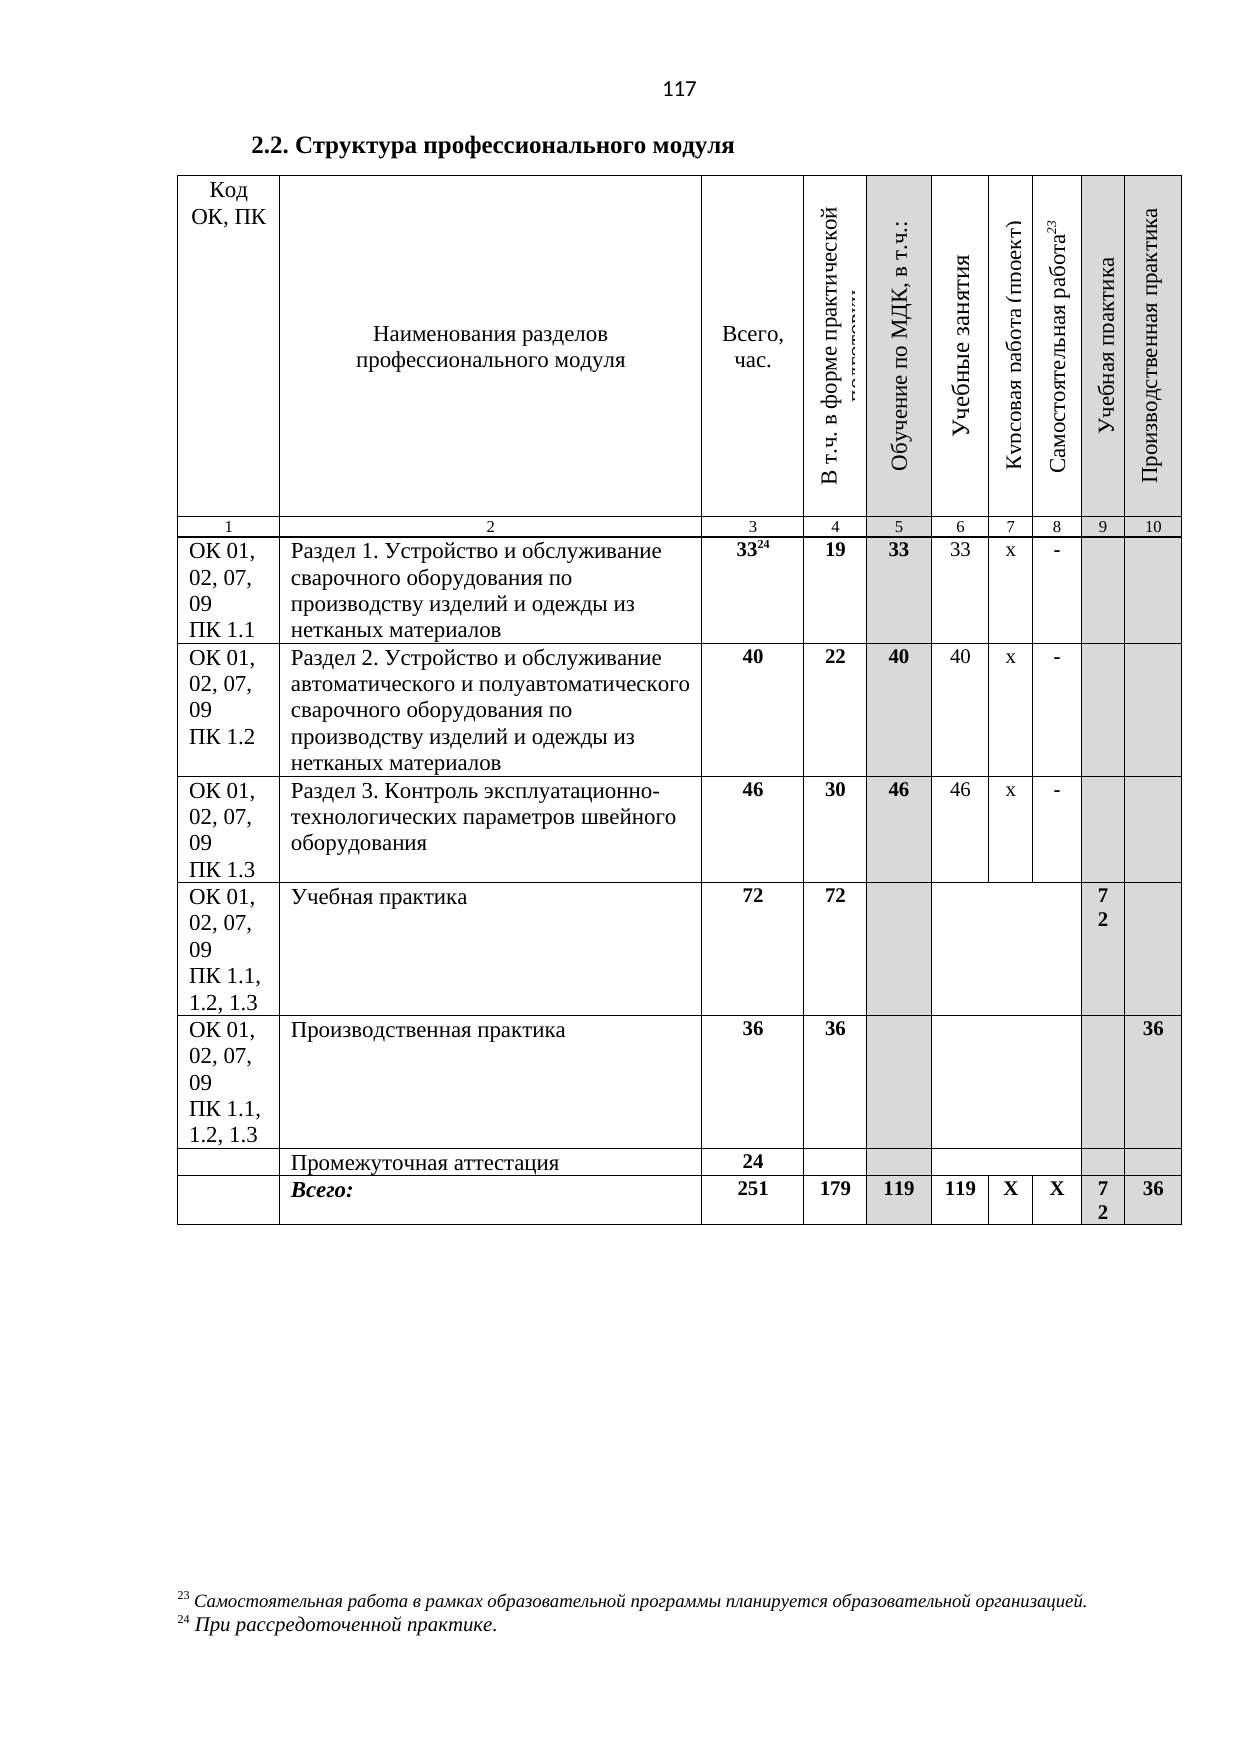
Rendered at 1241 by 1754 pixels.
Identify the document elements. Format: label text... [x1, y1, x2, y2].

table_cell [1082, 1016, 1124, 1148]
table_cell [1125, 777, 1181, 882]
table_cell 2 [280, 517, 701, 536]
table_header Самостоятельная работа [1033, 176, 1081, 516]
table_cell 36 [1125, 1016, 1181, 1148]
table_cell 40 [867, 644, 931, 776]
table_cell 72 [702, 883, 803, 1015]
table_cell ОК 01, 02, 07, 09 ПК 1.2 [178, 644, 279, 776]
table_cell [932, 883, 1081, 1015]
table_cell Учебная практика [280, 883, 701, 1015]
table_cell 72 [804, 883, 866, 1015]
table_header Обучение по МДК, в т.ч.: [867, 176, 931, 516]
table_header Наименования разделов профессионального модуля [280, 176, 701, 516]
table_cell 36 [702, 1016, 803, 1148]
table_cell 7 [989, 517, 1032, 536]
table_cell - [1033, 644, 1081, 776]
table_cell 4 [804, 517, 866, 536]
table_cell 1 [178, 517, 279, 536]
table_cell [1082, 538, 1124, 643]
table_cell [1082, 1149, 1124, 1175]
table_cell 24 [702, 1149, 803, 1175]
table_cell 46 [867, 777, 931, 882]
table_cell 5 [867, 517, 931, 536]
table_cell 19 [804, 538, 866, 643]
table_cell 33 [867, 538, 931, 643]
table_cell [178, 1149, 279, 1175]
table_cell [932, 1149, 1081, 1175]
table_cell [178, 1176, 279, 1224]
table_header Учебная практика [1082, 176, 1124, 516]
table_cell 40 [932, 644, 988, 776]
table_cell Раздел 1. Устройство и обслуживание сварочного оборудования по производству изделий и одежды из нетканых материалов [280, 538, 701, 643]
table_cell Раздел 2. Устройство и обслуживание автоматического и полуавтоматического сварочного оборудования по производству изделий и одежды из нетканых материалов [280, 644, 701, 776]
table_cell 8 [1033, 517, 1081, 536]
table_cell Х [989, 1176, 1032, 1224]
table_cell [1125, 538, 1181, 643]
table_cell ОК 01, 02, 07, 09 ПК 1.3 [178, 777, 279, 882]
table_cell [1082, 777, 1124, 882]
table_cell [1125, 1149, 1181, 1175]
text 2.2. Структура профессионального модуля [177, 130, 1181, 159]
table_cell 119 [867, 1176, 931, 1224]
table_cell Производственная практика [280, 1016, 701, 1148]
table_cell 22 [804, 644, 866, 776]
table_cell 6 [932, 517, 988, 536]
table_cell [1082, 644, 1124, 776]
table_cell - [1033, 777, 1081, 882]
table_header Курсовая работа (проект) [989, 176, 1032, 516]
table_header В т.ч. в форме практической подготовки [804, 176, 866, 516]
table_cell Промежуточная аттестация [280, 1149, 701, 1175]
table_cell 46 [702, 777, 803, 882]
table_cell [867, 1016, 931, 1148]
table_cell [804, 1149, 866, 1175]
table_cell х [989, 644, 1032, 776]
table_cell 3 [702, 517, 803, 536]
table_header Всего, час. [702, 176, 803, 516]
table_cell 72 [1082, 883, 1124, 1015]
table_cell [867, 1149, 931, 1175]
table_cell Х [1033, 1176, 1081, 1224]
table_cell 40 [702, 644, 803, 776]
table_cell [867, 883, 931, 1015]
table_cell - [1033, 538, 1081, 643]
table_cell 46 [932, 777, 988, 882]
table_cell 30 [804, 777, 866, 882]
table_cell 72 [1082, 1176, 1124, 1224]
table_cell 36 [1125, 1176, 1181, 1224]
table_cell х [989, 538, 1032, 643]
table_header Код ОК, ПК [178, 176, 279, 516]
table_cell 119 [932, 1176, 988, 1224]
table_cell [1125, 644, 1181, 776]
table_cell ОК 01, 02, 07, 09 ПК 1.1, 1.2, 1.3 [178, 1016, 279, 1148]
table_header Производственная практика [1125, 176, 1181, 516]
table_cell Всего: [280, 1176, 701, 1224]
table_cell 179 [804, 1176, 866, 1224]
table_cell ОК 01, 02, 07, 09 ПК 1.1 [178, 538, 279, 643]
table_cell [1125, 883, 1181, 1015]
table_cell ОК 01, 02, 07, 09 ПК 1.1, 1.2, 1.3 [178, 883, 279, 1015]
table_header Учебные занятия [932, 176, 988, 516]
table_cell 36 [804, 1016, 866, 1148]
table_cell [932, 1016, 1081, 1148]
table_cell 33 [702, 538, 803, 643]
table_cell 251 [702, 1176, 803, 1224]
table_cell Раздел 3. Контроль эксплуатационно-технологических параметров швейного оборудования [280, 777, 701, 882]
table_cell х [989, 777, 1032, 882]
table_cell 33 [932, 538, 988, 643]
table_cell 10 [1125, 517, 1181, 536]
table_cell 9 [1082, 517, 1124, 536]
